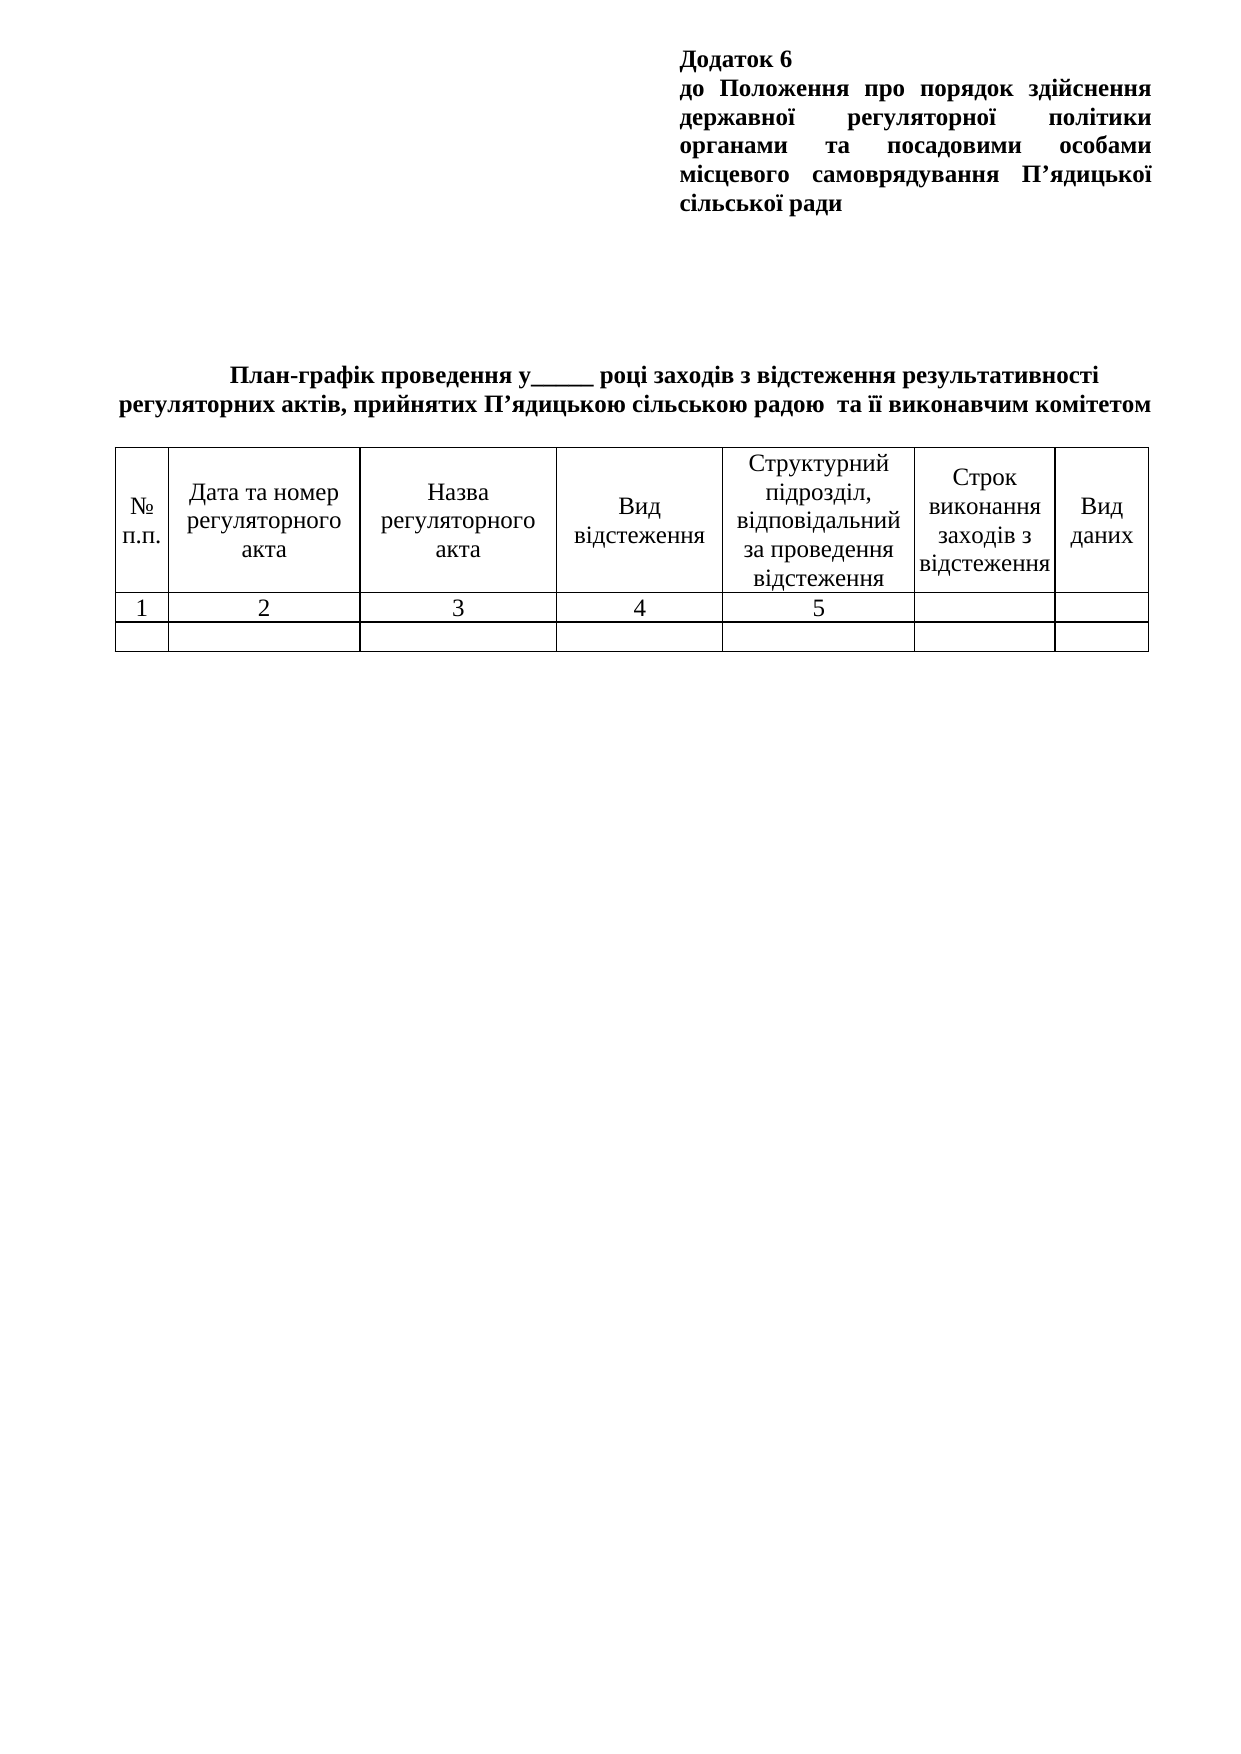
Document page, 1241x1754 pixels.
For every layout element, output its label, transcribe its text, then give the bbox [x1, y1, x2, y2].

table_header Вид відстеження [557, 448, 722, 592]
table_cell [1056, 593, 1148, 621]
table_cell 4 [557, 593, 722, 621]
table_header Структурний підрозділ, відповідальний за проведення відстеження [723, 448, 914, 592]
table_cell [1056, 623, 1148, 651]
table_header № п.п. [116, 448, 168, 592]
table_cell [361, 623, 556, 651]
table_cell 2 [169, 593, 359, 621]
table_cell [169, 623, 359, 651]
text Додаток 6 [679, 44, 1152, 73]
table_header Назва регуляторного акта [361, 448, 556, 592]
table_cell 3 [361, 593, 556, 621]
table_header Строк виконання заходів з відстеження [915, 448, 1054, 592]
table_cell 5 [723, 593, 914, 621]
table_header Вид даних [1056, 448, 1148, 592]
table_cell 1 [116, 593, 168, 621]
text План-графік проведення у_____ році заходів з відстеження результативності регуляторних актів, прийнятих П’ядицькою сільською радою та її виконавчим комітетом [118, 361, 1152, 418]
table_cell [557, 623, 722, 651]
table_cell [116, 623, 168, 651]
table_header Дата та номер регуляторного акта [169, 448, 359, 592]
table_cell [915, 623, 1054, 651]
table_cell [723, 623, 914, 651]
text до Положення про порядок здійснення державної регуляторної політики органами та посадовими особами місцевого самоврядування П’ядицької сільської ради [679, 73, 1152, 217]
table_cell [915, 593, 1054, 621]
